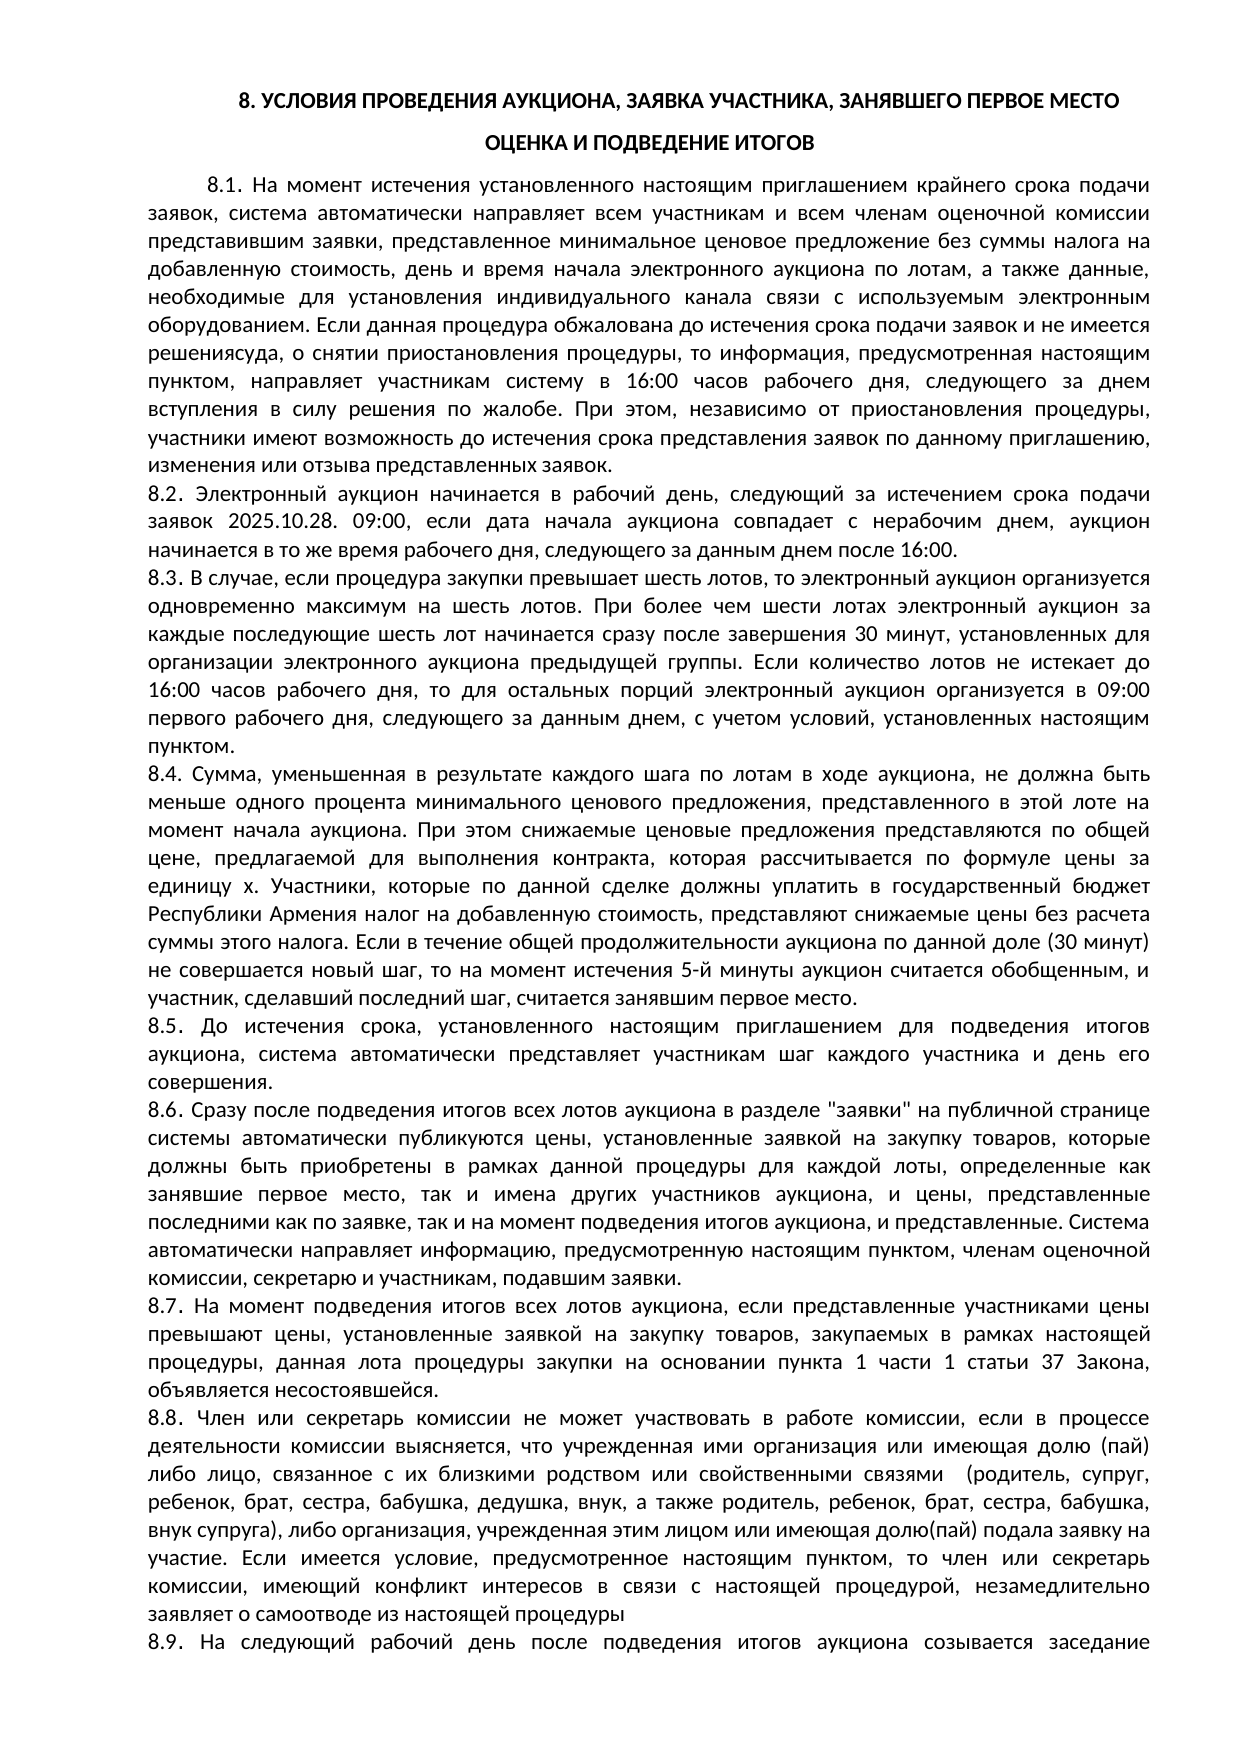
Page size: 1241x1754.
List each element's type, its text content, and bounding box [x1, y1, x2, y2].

text 8. УСЛОВИЯ ПРОВЕДЕНИЯ АУКЦИОНА, ЗАЯВКА УЧАСТНИКА, ЗАНЯВШЕГО ПЕРВОЕ МЕСТО ОЦЕНКА И ПОДВЕДЕНИЕ ИТОГОВ [148, 86, 1152, 156]
text 8.2․ Электронный аукцион начинается в рабочий день, следующий за истечением срока подачи заявок 2025.10.28. 09:00 , если дата начала аукциона совпадает с нерабочим днем, аукцион начинается в то же время рабочего дня, следующего за данным днем после 16:00. [148, 479, 1152, 563]
text 8.6․ Сразу после подведения итогов всех лотов аукциона в разделе "заявки" на публичной странице системы автоматически публикуются цены, установленные заявкой на закупку товаров, которые должны быть приобретены в рамках данной процедуры для каждой лоты, определенные как занявшие первое место, так и имена других участников аукциона, и цены, представленные последними как по заявке, так и на момент подведения итогов аукциона, и представленные. Система автоматически направляет информацию, предусмотренную настоящим пунктом, членам оценочной комиссии, секретарю и участникам, подавшим заявки. [148, 1095, 1152, 1291]
text 8.1․ На момент истечения установленного настоящим приглашением крайнего срока подачи заявок, система автоматически направляет всем участникам и всем членам оценочной комиссии представившим заявки, представленное минимальное ценовое предложение без суммы налога на добавленную стоимость, день и время начала электронного аукциона по лотам, а также данные, необходимые для установления индивидуального канала связи с используемым электронным оборудованием. Если данная процедура обжалована до истечения срока подачи заявок и не имеется решениясуда, о снятии приостановления процедуры, то информация, предусмотренная настоящим пунктом, направляет участникам систему в 16:00 часов рабочего дня, следующего за днем вступления в силу решения по жалобе. При этом, независимо от приостановления процедуры, участники имеют возможность до истечения срока представления заявок по данному приглашению, изменения или отзыва представленных заявок. [148, 170, 1152, 479]
text 8.8․ Член или секретарь комиссии не может участвовать в работе комиссии, если в процессе деятельности комиссии выясняется, что учрежденная ими организация или имеющая долю (пай) либо лицо, связанное с их близкими родством или свойственными связями (родитель, супруг, ребенок, брат, сестра, бабушка, дедушка, внук, а также родитель, ребенок, брат, сестра, бабушка, внук супруга), либо организация, учрежденная этим лицом или имеющая долю(пай) подала заявку на участие. Если имеется условие, предусмотренное настоящим пунктом, то член или секретарь комиссии, имеющий конфликт интересов в связи с настоящей процедурой, незамедлительно заявляет о самоотводе из настоящей процедуры [148, 1403, 1152, 1627]
text 8.3․ В случае, если процедура закупки превышает шесть лотов, то электронный аукцион организуется одновременно максимум на шесть лотов. При более чем шести лотах электронный аукцион за каждые последующие шесть лот начинается сразу после завершения 30 минут, установленных для организации электронного аукциона предыдущей группы. Если количество лотов не истекает до 16:00 часов рабочего дня, то для остальных порций электронный аукцион организуется в 09:00 первого рабочего дня, следующего за данным днем, с учетом условий, установленных настоящим пунктом. [148, 563, 1152, 759]
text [148, 1627, 1152, 1656]
text 8.7․ На момент подведения итогов всех лотов аукциона, если представленные участниками цены превышают цены, установленные заявкой на закупку товаров, закупаемых в рамках настоящей процедуры, данная лота процедуры закупки на основании пункта 1 части 1 статьи 37 Закона, объявляется несостоявшейся. [148, 1291, 1152, 1403]
text 8.5․ До истечения срока, установленного настоящим приглашением для подведения итогов аукциона, система автоматически представляет участникам шаг каждого участника и день его совершения. [148, 1011, 1152, 1095]
text 8.4. Сумма, уменьшенная в результате каждого шага по лотам в ходе аукциона, не должна быть меньше одного процента минимального ценового предложения, представленного в этой лоте на момент начала аукциона. При этом снижаемые ценовые предложения представляются по общей цене, предлагаемой для выполнения контракта, которая рассчитывается по формуле цены за единицу x. Участники, которые по данной сделке должны уплатить в государственный бюджет Республики Армения налог на добавленную стоимость, представляют снижаемые цены без расчета суммы этого налога. Если в течение общей продолжительности аукциона по данной доле (30 минут) не совершается новый шаг, то на момент истечения 5-й минуты аукцион считается обобщенным, и участник, сделавший последний шаг, считается занявшим первое место. [148, 759, 1152, 1011]
